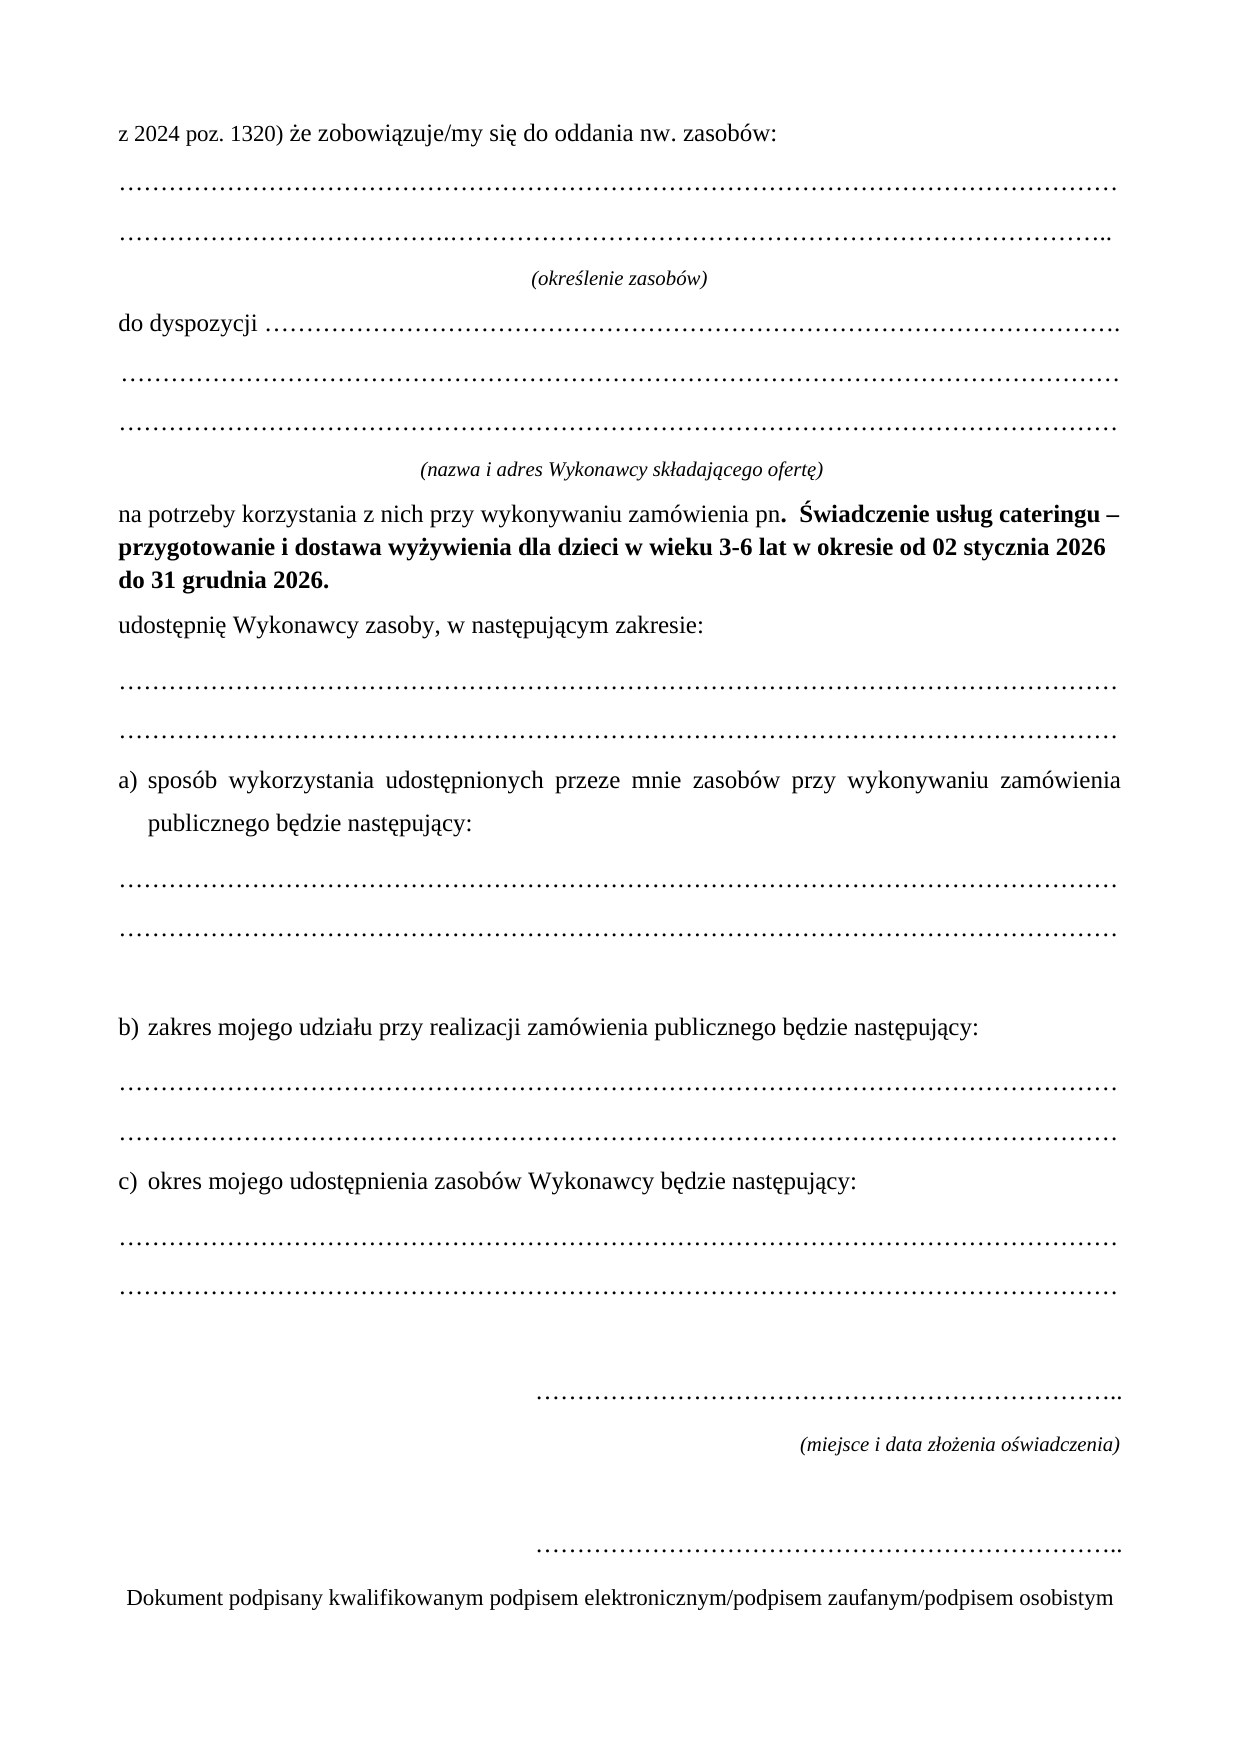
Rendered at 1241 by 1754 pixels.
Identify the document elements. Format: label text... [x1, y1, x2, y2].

text ………………………………………………………………………………………………………… [118, 167, 1122, 196]
text ………………………………………………………………………………………………………… [118, 913, 1122, 942]
text udostępnię Wykonawcy zasoby, w następującym zakresie: [118, 611, 1122, 639]
text do dyspozycji …………………………………………………………………………………………. [118, 308, 1122, 337]
text ………………………………………………………………………………………………………… [118, 407, 1122, 436]
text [118, 118, 1122, 147]
text ………………………………………………………………………………………………………… [118, 1117, 1122, 1146]
text na potrzeby korzystania z nich przy wykonywaniu zamówienia pn. Świadczenie usług cateringu – przygotowanie i dostawa wyżywienia dla dzieci w wieku 3-6 lat w okresie od 02 stycznia 2026 do 31 grudnia 2026. [118, 499, 1122, 594]
text ………………………………………………………………………………………………………… [118, 864, 1122, 892]
text …………………………………………………………….. [118, 1529, 1122, 1558]
text (miejsce i data złożenia oświadczenia) [118, 1432, 1122, 1456]
text Dokument podpisany kwalifikowanym podpisem elektronicznym/podpisem zaufanym/podpisem osobistym [118, 1584, 1122, 1611]
text ………………………………….…………………………………………………………………….. [118, 217, 1122, 246]
list zakres mojego udziału przy realizacji zamówienia publicznego będzie następujący: [118, 1012, 1122, 1041]
text ………………………………………………………………………………………………………… [118, 358, 1122, 387]
text ………………………………………………………………………………………………………… [118, 1067, 1122, 1096]
text ………………………………………………………………………………………………………… [118, 1222, 1122, 1251]
text (określenie zasobów) [118, 266, 1122, 290]
list sposób wykorzystania udostępnionych przeze mnie zasobów przy wykonywaniu zamówienia publicznego będzie następujący: [118, 765, 1122, 837]
text (nazwa i adres Wykonawcy składającego ofertę) [118, 457, 1122, 481]
text …………………………………………………………….. [118, 1376, 1122, 1405]
text ………………………………………………………………………………………………………… [118, 1271, 1122, 1300]
text ………………………………………………………………………………………………………… [118, 666, 1122, 695]
list okres mojego udostępnienia zasobów Wykonawcy będzie następujący: [118, 1166, 1122, 1195]
text ………………………………………………………………………………………………………… [118, 716, 1122, 744]
